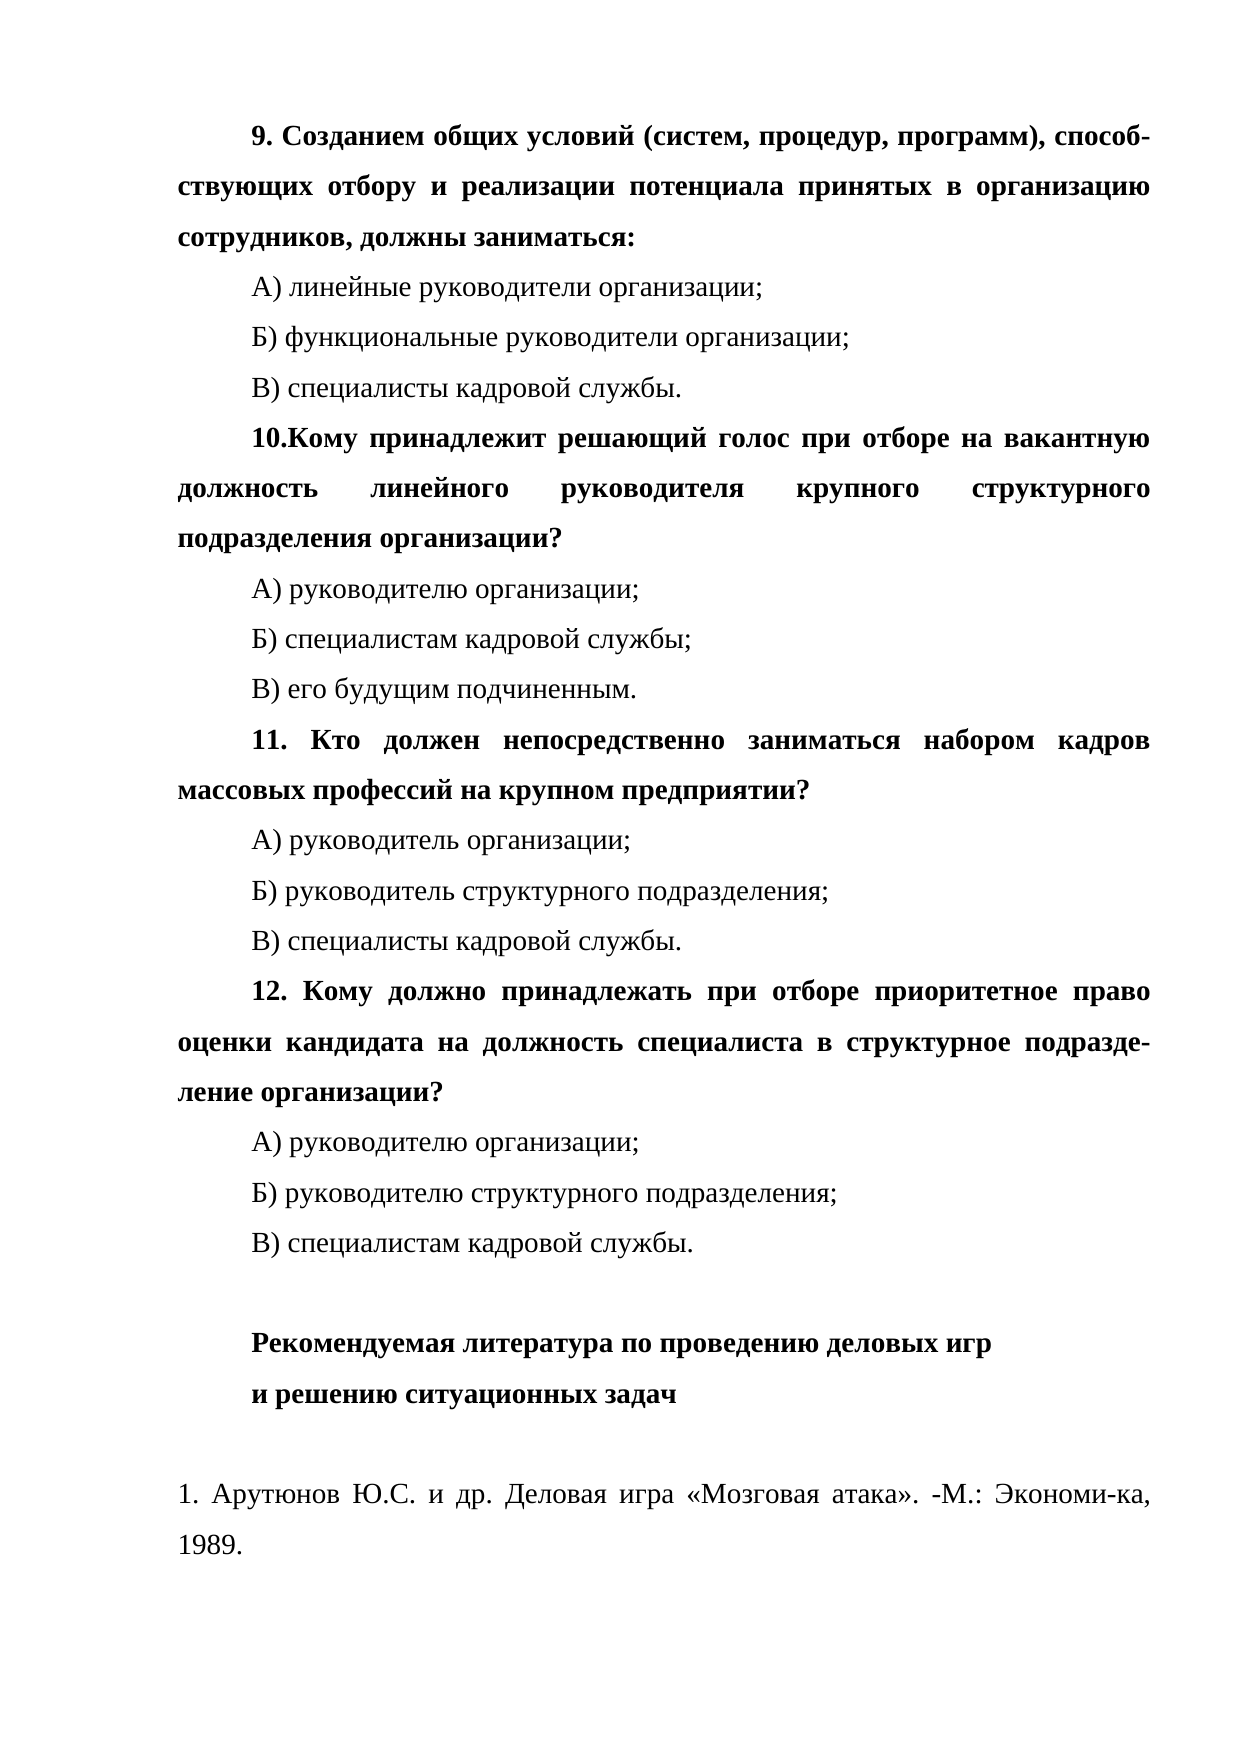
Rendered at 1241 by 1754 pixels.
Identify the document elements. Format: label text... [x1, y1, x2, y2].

text В) его будущим подчиненным. [177, 672, 1152, 705]
text Рекомендуемая литература по проведению деловых игр [177, 1326, 1152, 1359]
text 9. Созданием общих условий (систем, процедур, программ), способ-ствующих отбору и реализации потенциала принятых в организацию сотрудников, должны заниматься: [177, 118, 1152, 252]
text В) специалисты кадровой службы. [177, 923, 1152, 957]
text А) руководителю организации; [177, 1124, 1152, 1158]
text В) специалистам кадровой службы. [177, 1225, 1152, 1258]
text Б) руководитель структурного подразделения; [177, 873, 1152, 906]
text А) линейные руководители организации; [177, 269, 1152, 303]
text 11. Кто должен непосредственно заниматься набором кадров массовых профессий на крупном предприятии? [177, 722, 1152, 806]
text 1. Арутюнов Ю.С. и др. Деловая игра «Мозговая атака». -М.: Экономи-ка, 1989. [177, 1477, 1152, 1560]
text В) специалисты кадровой службы. [177, 370, 1152, 403]
text 10.Кому принадлежит решающий голос при отборе на вакантную должность линейного руководителя крупного структурного подразделения организации? [177, 420, 1152, 554]
text А) руководителю организации; [177, 571, 1152, 604]
text А) руководитель организации; [177, 822, 1152, 856]
text и решению ситуационных задач [177, 1376, 1152, 1409]
text Б) руководителю структурного подразделения; [177, 1175, 1152, 1208]
text Б) специалистам кадровой службы; [177, 621, 1152, 655]
text 12. Кому должно принадлежать при отборе приоритетное право оценки кандидата на должность специалиста в структурное подразде-ление организации? [177, 973, 1152, 1108]
text Б) функциональные руководители организации; [177, 319, 1152, 353]
